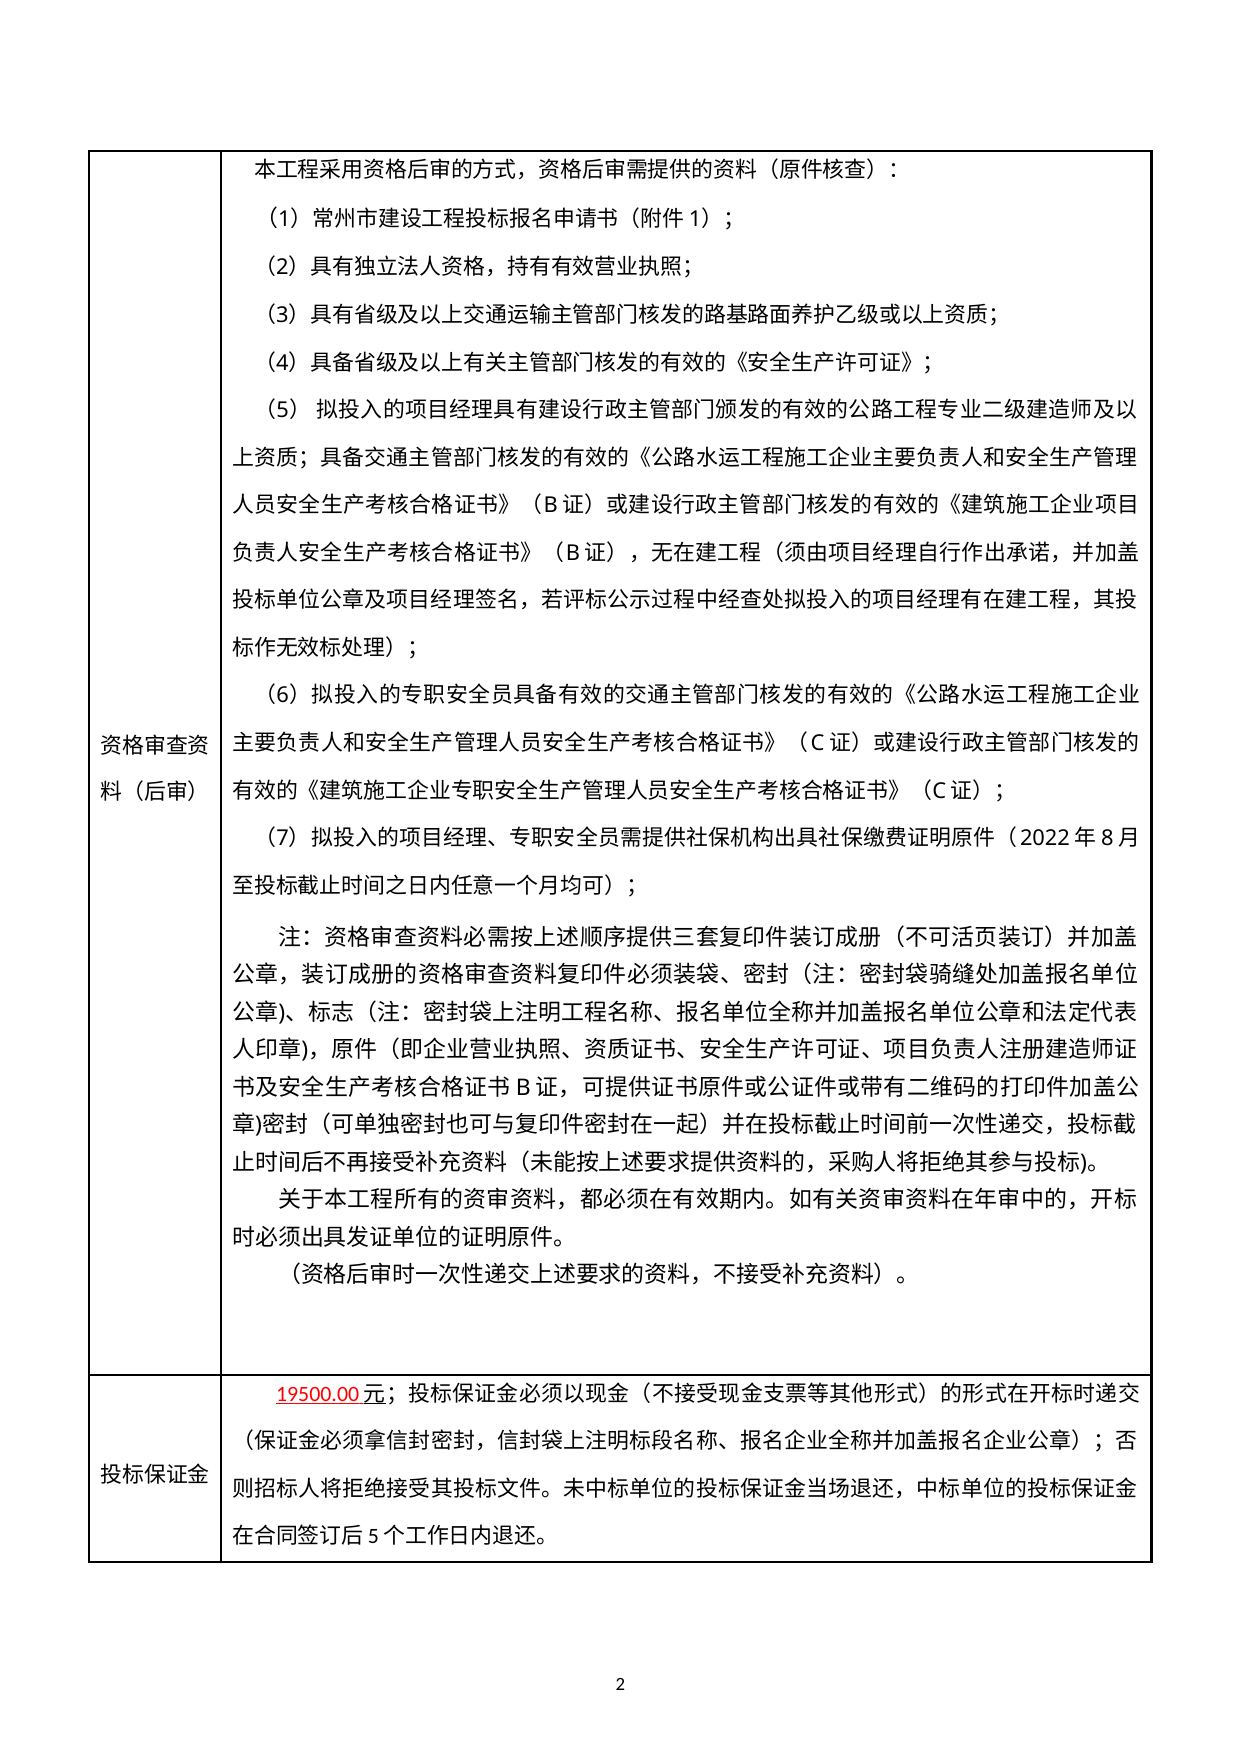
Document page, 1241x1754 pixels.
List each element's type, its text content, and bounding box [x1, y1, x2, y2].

table_cell 19500.00元；投标保证金必须以现金（不接受现金支票等其他形式）的形式在开标时递交（保证金必须拿信封密封，信封袋上注明标段名称、报名企业全称并加盖报名企业公章）；否则招标人将拒绝接受其投标文件。未中标单位的投标保证金当场退还，中标单位的投标保证金在合同签订后5个工作日内退还。 [222, 1376, 1150, 1561]
table_cell 资格审查资料（后审） [90, 152, 220, 1374]
table_cell 本工程采用资格后审的方式，资格后审需提供的资料（原件核查）： （1）常州市建设工程投标报名申请书（附件1）； （2）具有独立法人资格，持有有效营业执照； （3）具有省级及以上交通运输主管部门核发的路基路面养护乙级或以上资质； （4）具备省级及以上有关主管部门核发的有效的《安全生产许可证》； （5） 拟投入的项目经理具有建设行政主管部门颁发的有效的公路工程专业二级建造师及以上资质；具备交通主管部门核发的有效的《公路水运工程施工企业主要负责人和安全生产管理人员安全生产考核合格证书》（B证）或建设行政主管部门核发的有效的《建筑施工企业项目负责人安全生产考核合格证书》（B证），无在建工程（须由项目经理自行作出承诺，并加盖投标单位公章及项目经理签名，若评标公示过程中经查处拟投入的项目经理有在建工程，其投标作无效标处理）； （6）拟投入的专职安全员具备有效的交通主管部门核发的有效的《公路水运工程施工企业主要负责人和安全生产管理人员安全生产考核合格证书》（C证）或建设行政主管部门核发的有效的《建筑施工企业专职安全生产管理人员安全生产考核合格证书》（C证）； （7）拟投入的项目经理、专职安全员需提供社保机构出具社保缴费证明原件（2022年8月至投标截止时间之日内任意一个月均可）； 注：资格审查资料必需按上述顺序提供三套复印件装订成册（不可活页装订）并加盖公章，装订成册的资格审查资料复印件必须装袋、密封（注：密封袋骑缝处加盖报名单位公章)、标志（注：密封袋上注明工程名称、报名单位全称并加盖报名单位公章和法定代表人印章)，原件（即企业营业执照、资质证书、安全生产许可证、项目负责人注册建造师证书及安全生产考核合格证书B证，可提供证书原件或公证件或带有二维码的打印件加盖公章)密封（可单独密封也可与复印件密封在一起）并在投标截止时间前一次性递交，投标截止时间后不再接受补充资料（未能按上述要求提供资料的，采购人将拒绝其参与投标)。 关于本工程所有的资审资料，都必须在有效期内。如有关资审资料在年审中的，开标时必须出具发证单位的证明原件。 （资格后审时一次性递交上述要求的资料，不接受补充资料）。 [222, 152, 1150, 1374]
table_cell 投标保证金 [90, 1376, 220, 1561]
